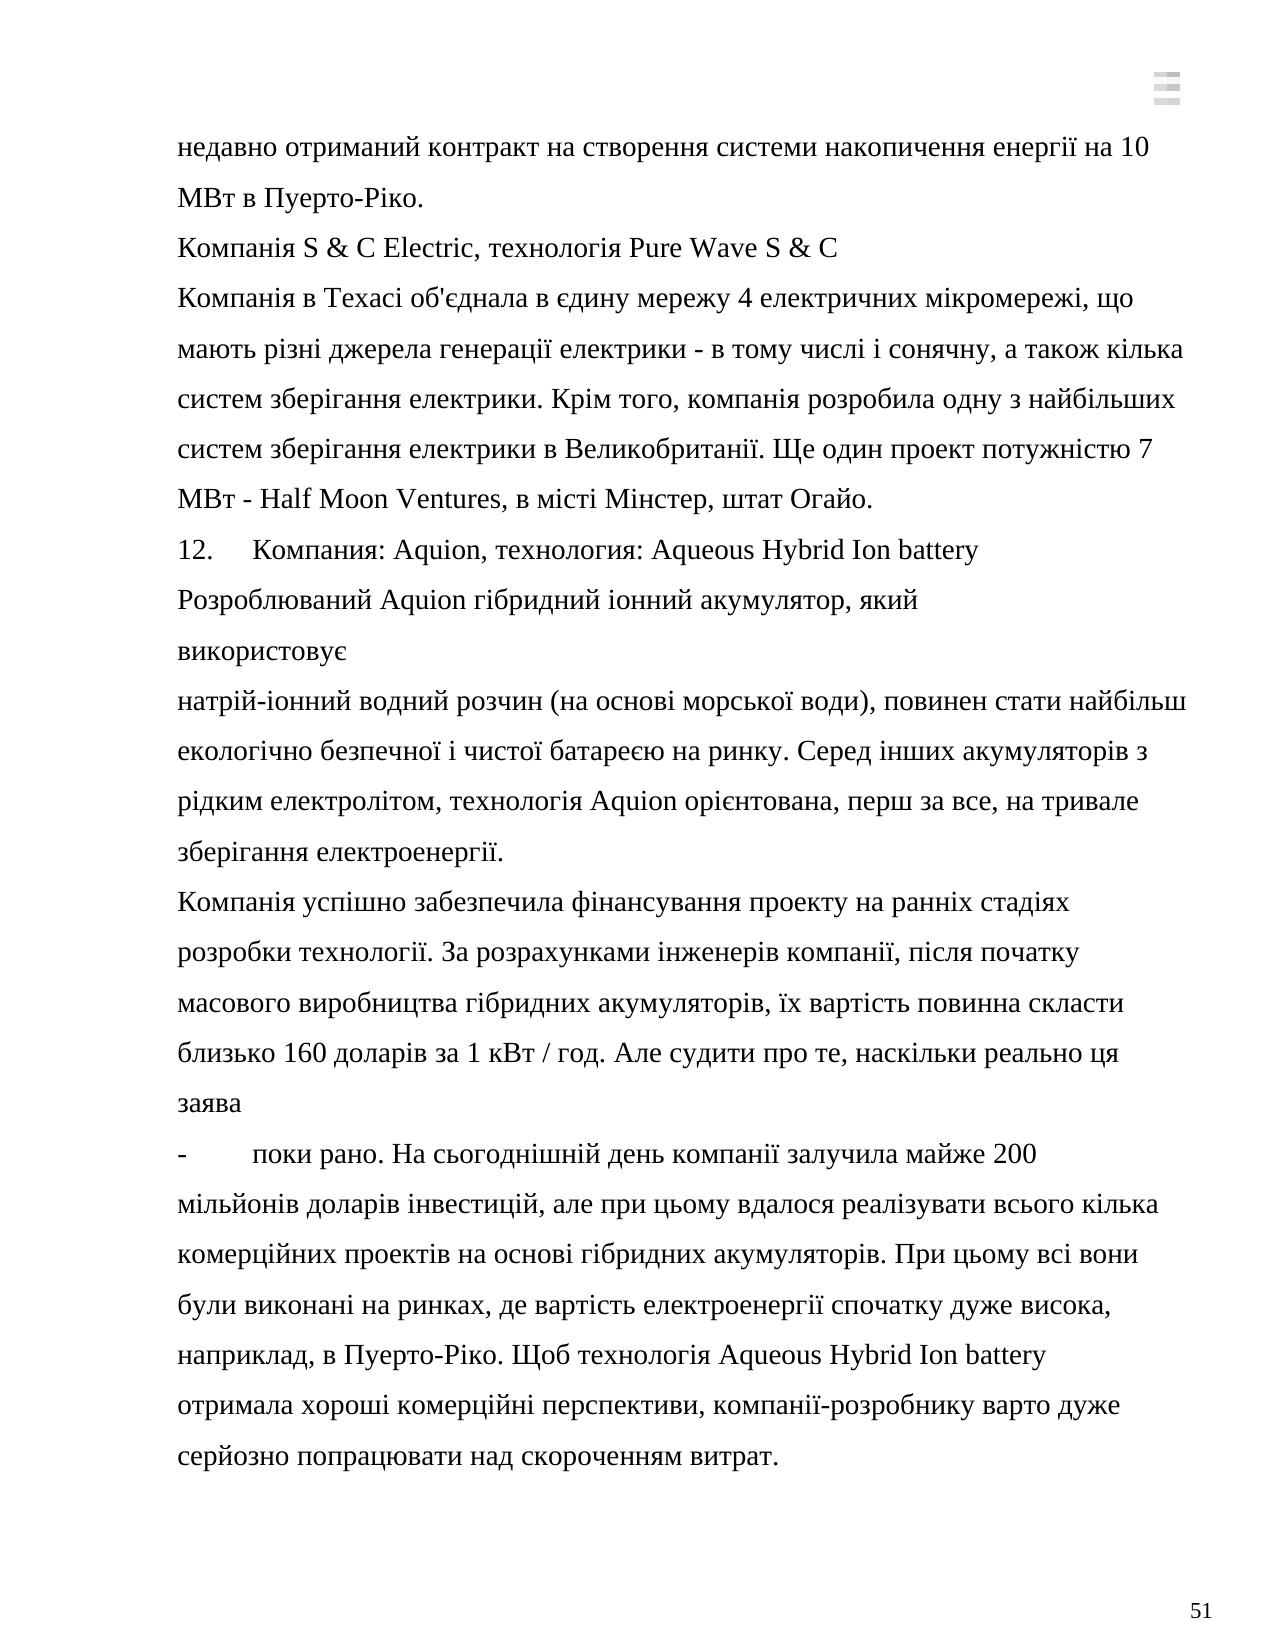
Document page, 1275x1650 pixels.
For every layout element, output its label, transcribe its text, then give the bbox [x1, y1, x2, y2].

text натрій-іонний водний розчин (на основі морської води), повинен стати найбільш екологічно безпечної і чистої батареєю на ринку. Серед інших акумуляторів з рідким електролітом, технологія Aquion орієнтована, перш за все, на тривале зберігання електроенергії. [177, 683, 1212, 867]
text Компанія успішно забезпечила фінансування проекту на ранніх стадіях розробки технології. За розрахунками інженерів компанії, після початку масового виробництва гібридних акумуляторів, їх вартість повинна скласти близько 160 доларів за 1 кВт / год. Але судити про те, наскільки реально ця заява [177, 884, 1183, 1119]
list поки рано. На сьогоднішній день компанії залучила майже 200 мільйонів доларів інвестицій, але при цьому вдалося реалізувати всього кілька комерційних проектів на основі гібридних акумуляторів. При цьому всі вони були виконані на ринках, де вартість електроенергії спочатку дуже висока, наприклад, в Пуерто-Ріко. Щоб технологія Aqueous Hybrid Ion battery отримала хороші комерційні перспективи, компанії-розробнику варто дуже серйозно попрацювати над скороченням витрат. [177, 1136, 1166, 1471]
text Компанія S & C Electric, технологія Pure Wave S & C [177, 230, 1212, 264]
list Компания: Aquion, технология: Aqueous Hybrid Ion battery Розроблюваний Aquion гібридний іонний акумулятор, який використовує [177, 532, 1089, 666]
picture [1142, 72, 1194, 105]
text Компанія в Техасі об'єднала в єдину мережу 4 електричних мікромережі, що мають різні джерела генерації електрики - в тому числі і сонячну, а також кілька систем зберігання електрики. Крім того, компанія розробила одну з найбільших систем зберігання електрики в Великобританії. Ще один проект потужністю 7 МВт - Half Moon Ventures, в місті Мінстер, штат Огайо. [177, 280, 1187, 515]
text недавно отриманий контракт на створення системи накопичення енергії на 10 МВт в Пуерто-Ріко. [177, 129, 1171, 213]
